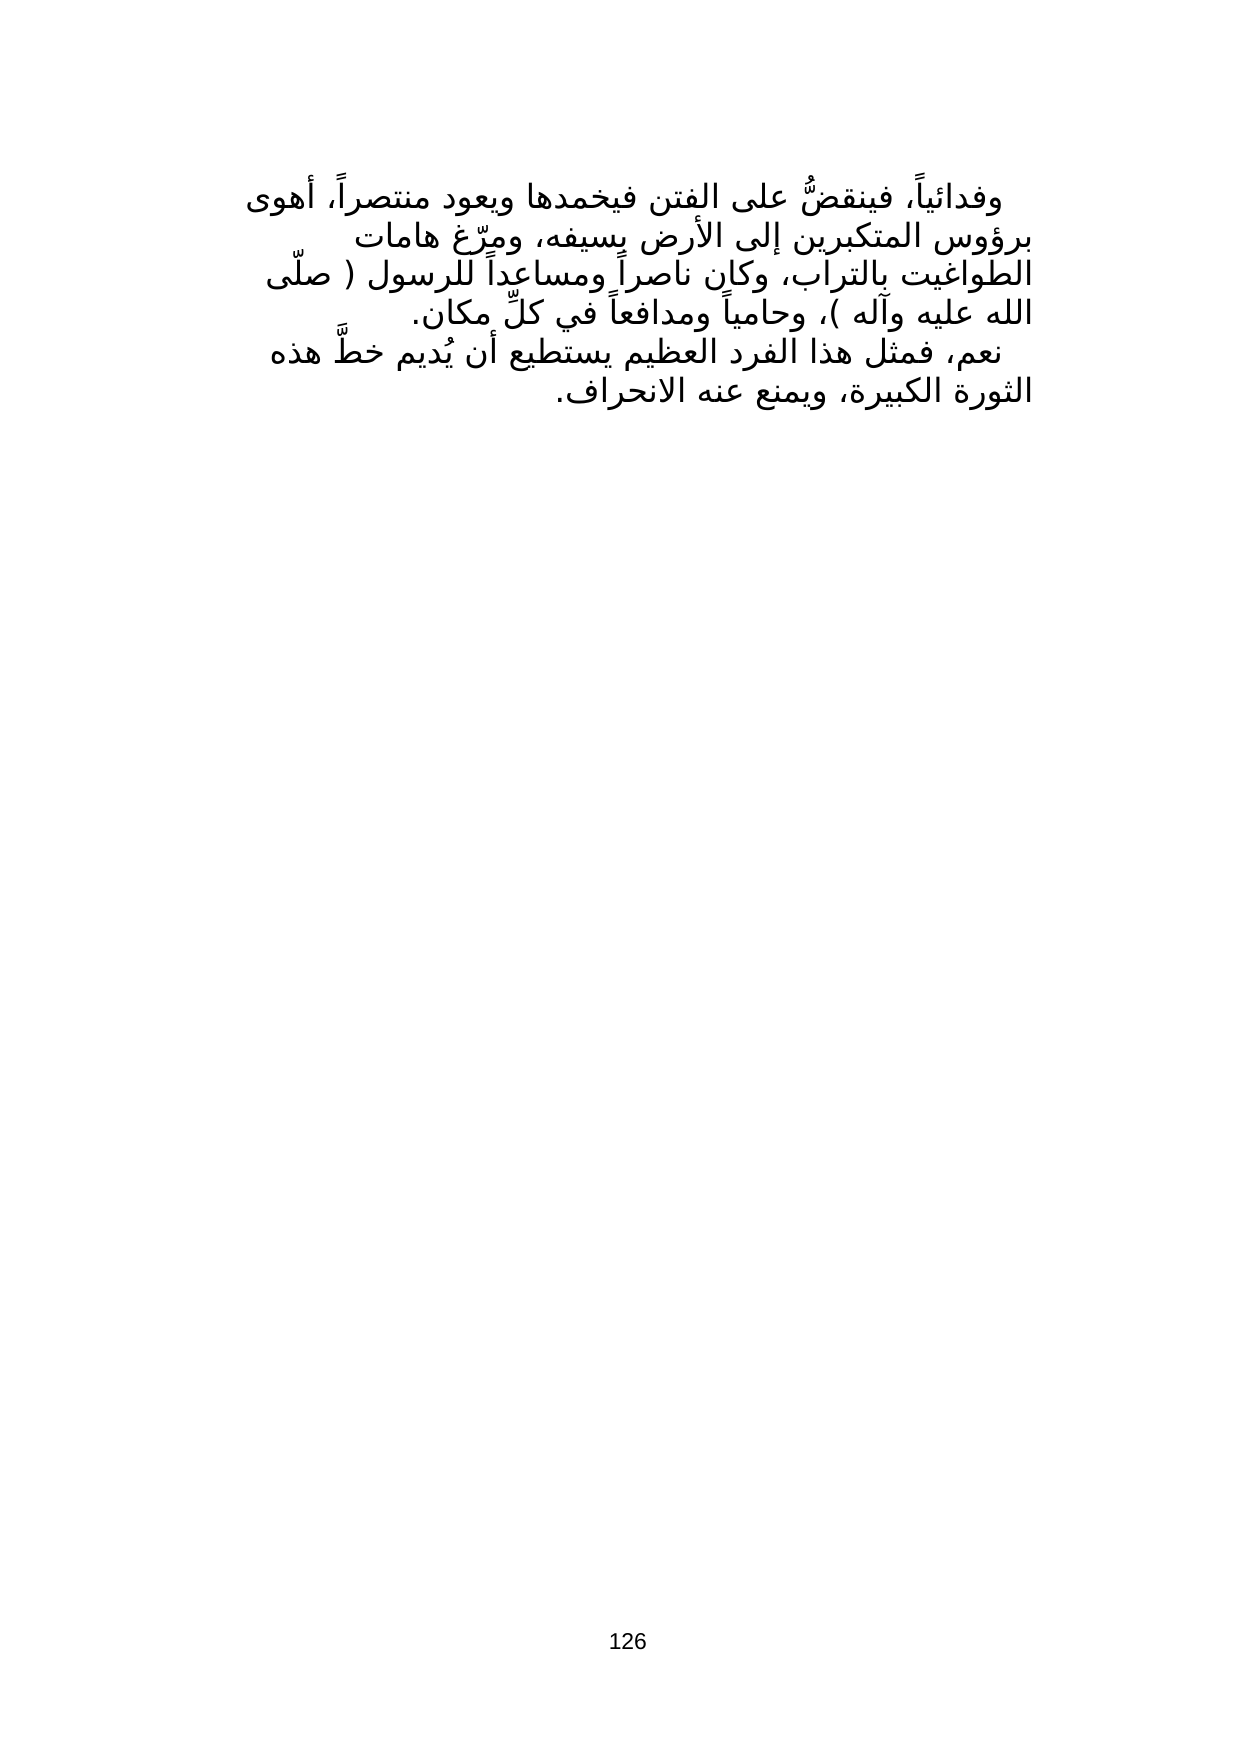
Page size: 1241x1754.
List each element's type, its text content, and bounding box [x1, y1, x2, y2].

text نعم، فمثل هذا الفرد العظيم يستطيع أن يُديم خطَّ هذه الثورة الكبيرة، ويمنع عنه الانحراف. [222, 333, 1033, 410]
text وفدائياً، فينقضُّ على الفتن فيخمدها ويعود منتصراً، أهوى برؤوس المتكبرين إلى الأرض بسيفه، ومرّغ هامات الطواغيت بالتراب، وكان ناصراً ومساعداً للرسول ( صلّى الله عليه وآله )، وحامياً ومدافعاً في كلِّ مكان. [222, 177, 1033, 333]
